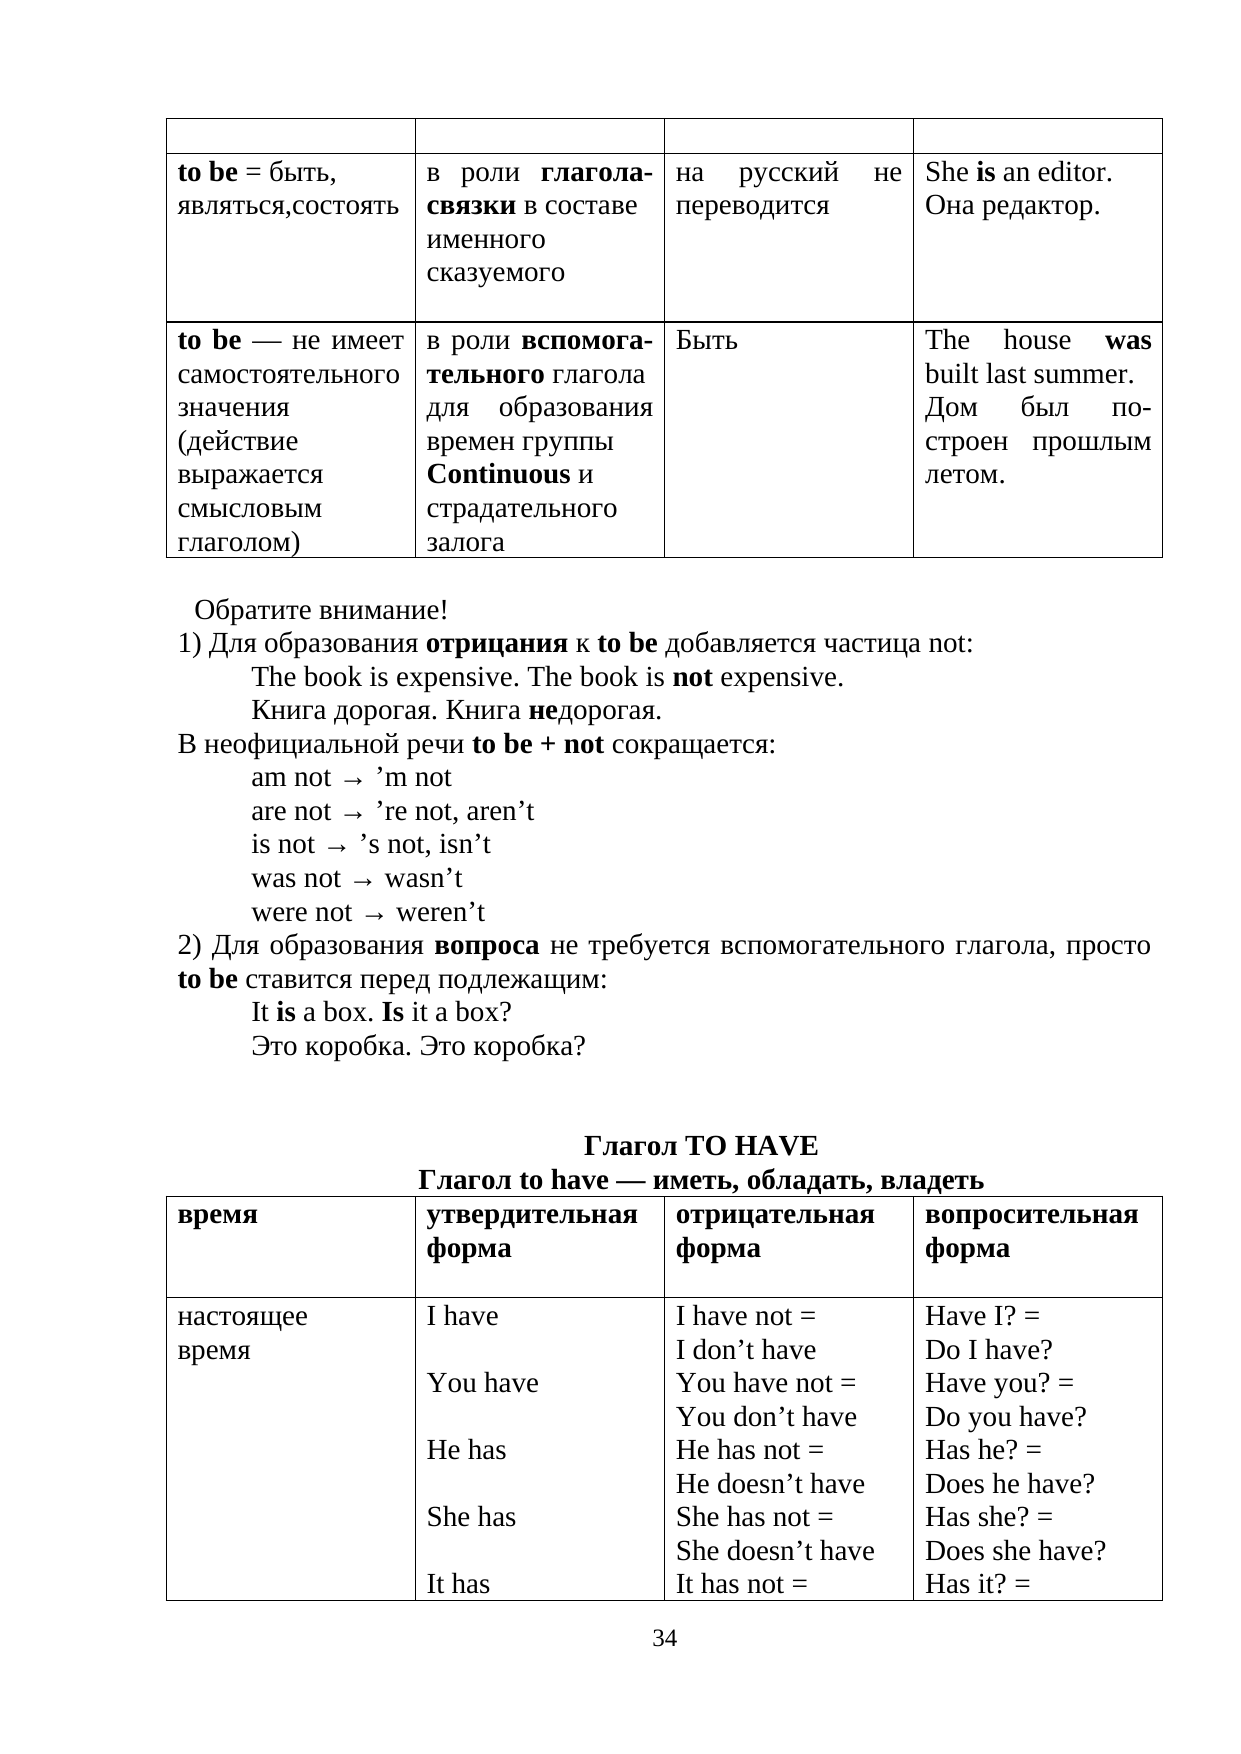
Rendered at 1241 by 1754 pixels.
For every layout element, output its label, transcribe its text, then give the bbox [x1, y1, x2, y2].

text was not → wasn’t [177, 860, 1152, 894]
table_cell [167, 119, 415, 153]
table_header время [167, 1197, 415, 1297]
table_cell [665, 1298, 913, 1600]
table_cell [914, 119, 1162, 153]
text 2) Для образования вопроса не требуется вспомогательного глагола, просто to be ставится перед подлежащим: [177, 927, 1152, 994]
text are not → ’re not, aren’t [177, 793, 1152, 827]
text В неофициальной речи to be + not сокращается: [177, 726, 1152, 759]
table_cell The house was built last summer. Дом был по-строен прошлым летом. [914, 323, 1162, 557]
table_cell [665, 119, 913, 153]
text It is a box. Is it a box? [177, 994, 1152, 1028]
table_header вопросительная форма [914, 1197, 1162, 1297]
table_cell She is an editor. Она редактор. [914, 154, 1162, 321]
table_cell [416, 119, 664, 153]
table_cell на русский не переводится [665, 154, 913, 321]
text Это коробка. Это коробка? [177, 1028, 1152, 1061]
table_cell to be = быть, являться,состоять [167, 154, 415, 321]
text 1) Для образования отрицания к to be добавляется частица not: [177, 625, 1152, 659]
text am not → ’m not [177, 759, 1152, 793]
table_cell to be — не имеет самостоятельного значения (действие выражается смысловым глаголом) [167, 323, 415, 557]
table_header утвердительная форма [416, 1197, 664, 1297]
table_cell Быть [665, 323, 913, 557]
text were not → weren’t [177, 894, 1152, 927]
text ! Обратите внимание! [177, 592, 1152, 625]
table_cell в роли вспомога-тельного глагола для образования времен группы Continuous и страдательного залога [416, 323, 664, 557]
text Глагол to have — иметь, обладать, владеть [177, 1162, 1152, 1196]
text Книга дорогая. Книга недорогая. [177, 692, 1152, 726]
text Глагол TO HAVE [177, 1128, 1152, 1162]
text is not → ’s not, isn’t [177, 827, 1152, 860]
text The book is expensive. The book is not expensive. [177, 659, 1152, 692]
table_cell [914, 1298, 1162, 1600]
table_header отрицательная форма [665, 1197, 913, 1297]
table_cell настоящее время [167, 1298, 415, 1600]
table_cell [416, 1298, 664, 1600]
table_cell в роли глагола-связки в составе именного сказуемого [416, 154, 664, 321]
